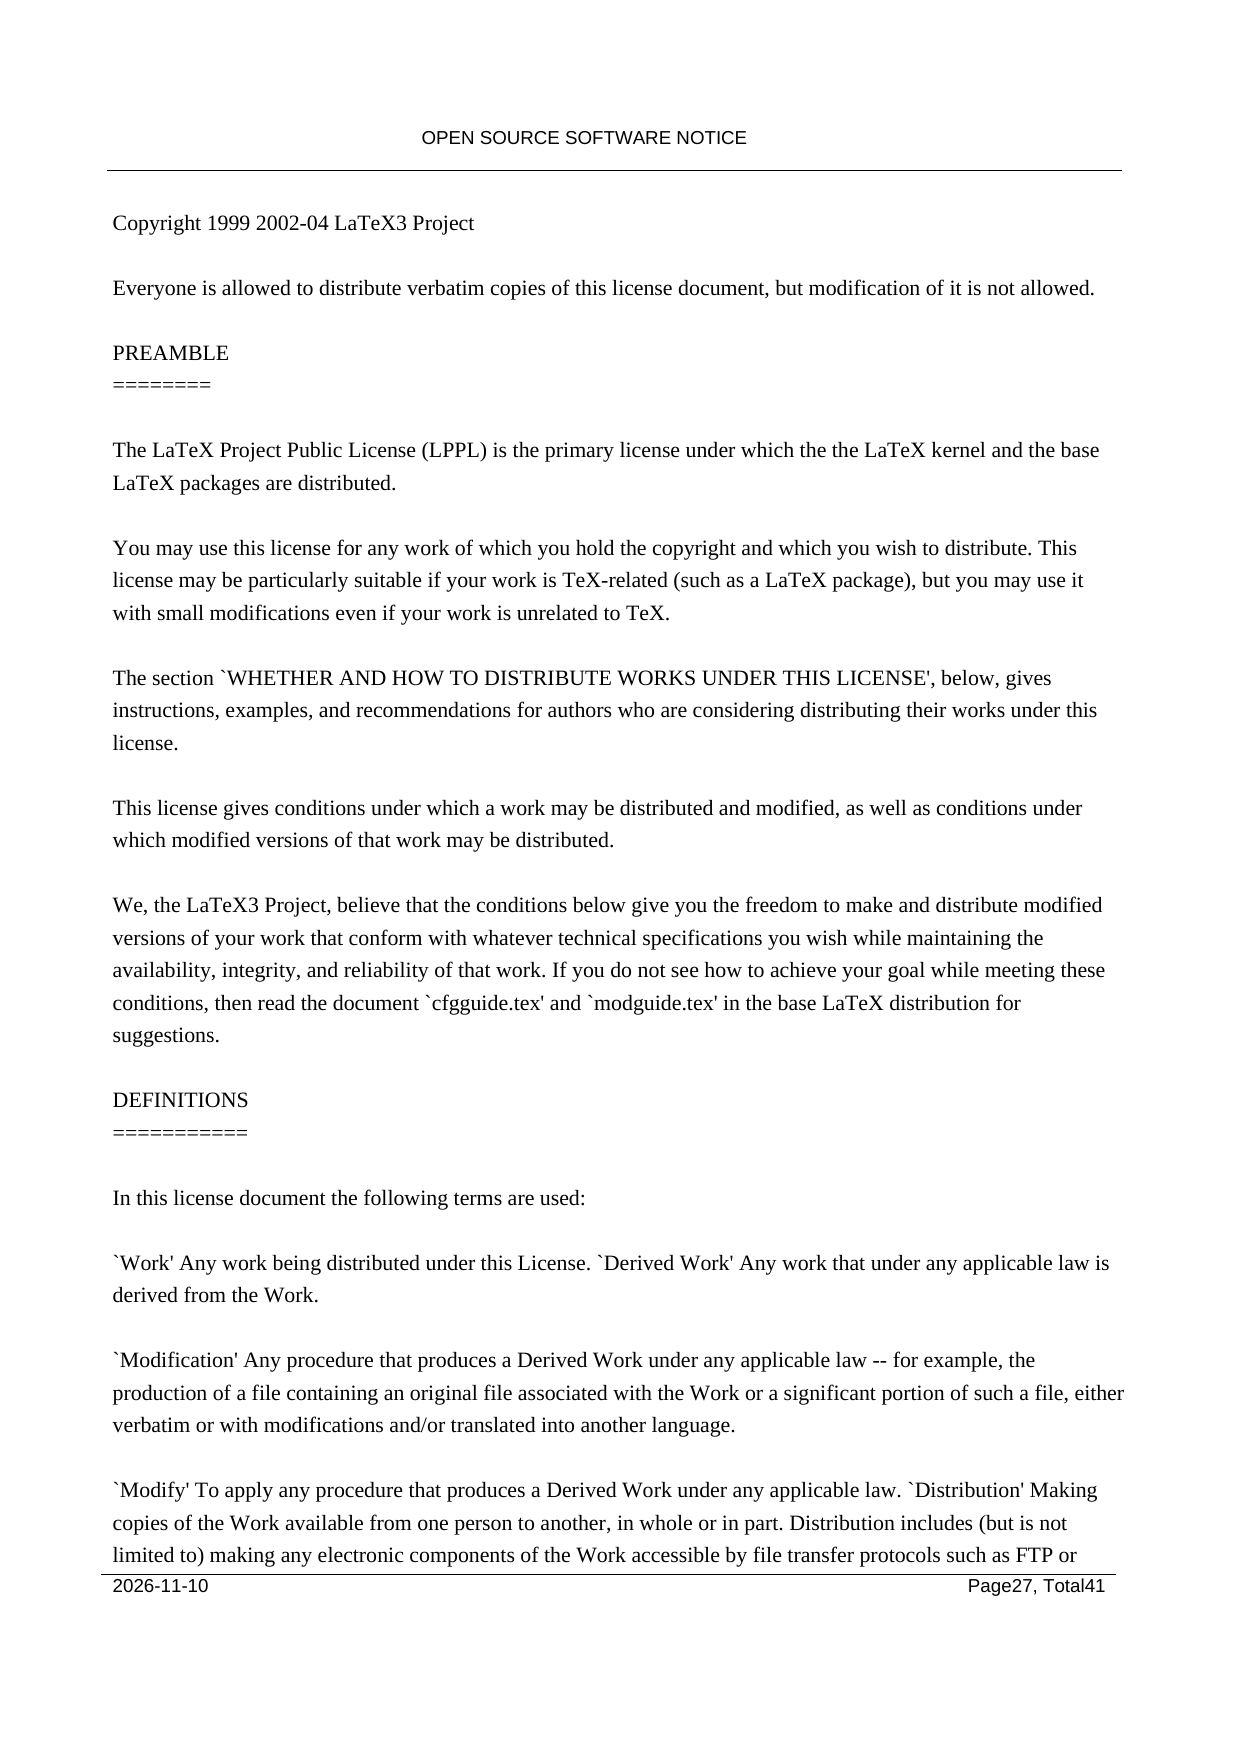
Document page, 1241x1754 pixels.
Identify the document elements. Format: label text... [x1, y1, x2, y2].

text `Modification' Any procedure that produces a Derived Work under any applicable law -- for example, the production of a file containing an original file associated with the Work or a significant portion of such a file, either verbatim or with modifications and/or translated into another language. [112, 1344, 1128, 1441]
text We, the LaTeX3 Project, believe that the conditions below give you the freedom to make and distribute modified versions of your work that conform with whatever technical specifications you wish while maintaining the availability, integrity, and reliability of that work. If you do not see how to achieve your goal while meeting these conditions, then read the document `cfgguide.tex' and `modguide.tex' in the base LaTeX distribution for suggestions. [112, 889, 1128, 1051]
text PREAMBLE [112, 336, 1128, 369]
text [112, 1474, 1128, 1571]
text `Work' Any work being distributed under this License. `Derived Work' Any work that under any applicable law is derived from the Work. [112, 1246, 1128, 1311]
text The LaTeX Project Public License (LPPL) is the primary license under which the the LaTeX kernel and the base LaTeX packages are distributed. [112, 434, 1128, 499]
text In this license document the following terms are used: [112, 1181, 1128, 1214]
text Copyright 1999 2002-04 LaTeX3 Project [112, 206, 1128, 239]
text The section `WHETHER AND HOW TO DISTRIBUTE WORKS UNDER THIS LICENSE', below, gives instructions, examples, and recommendations for authors who are considering distributing their works under this license. [112, 661, 1128, 759]
text DEFINITIONS [112, 1084, 1128, 1116]
text This license gives conditions under which a work may be distributed and modified, as well as conditions under which modified versions of that work may be distributed. [112, 791, 1128, 856]
text You may use this license for any work of which you hold the copyright and which you wish to distribute. This license may be particularly suitable if your work is TeX-related (such as a LaTeX package), but you may use it with small modifications even if your work is unrelated to TeX. [112, 531, 1128, 629]
text =========== [112, 1116, 1128, 1149]
text Everyone is allowed to distribute verbatim copies of this license document, but modification of it is not allowed. [112, 271, 1128, 304]
text ======== [112, 369, 1128, 401]
